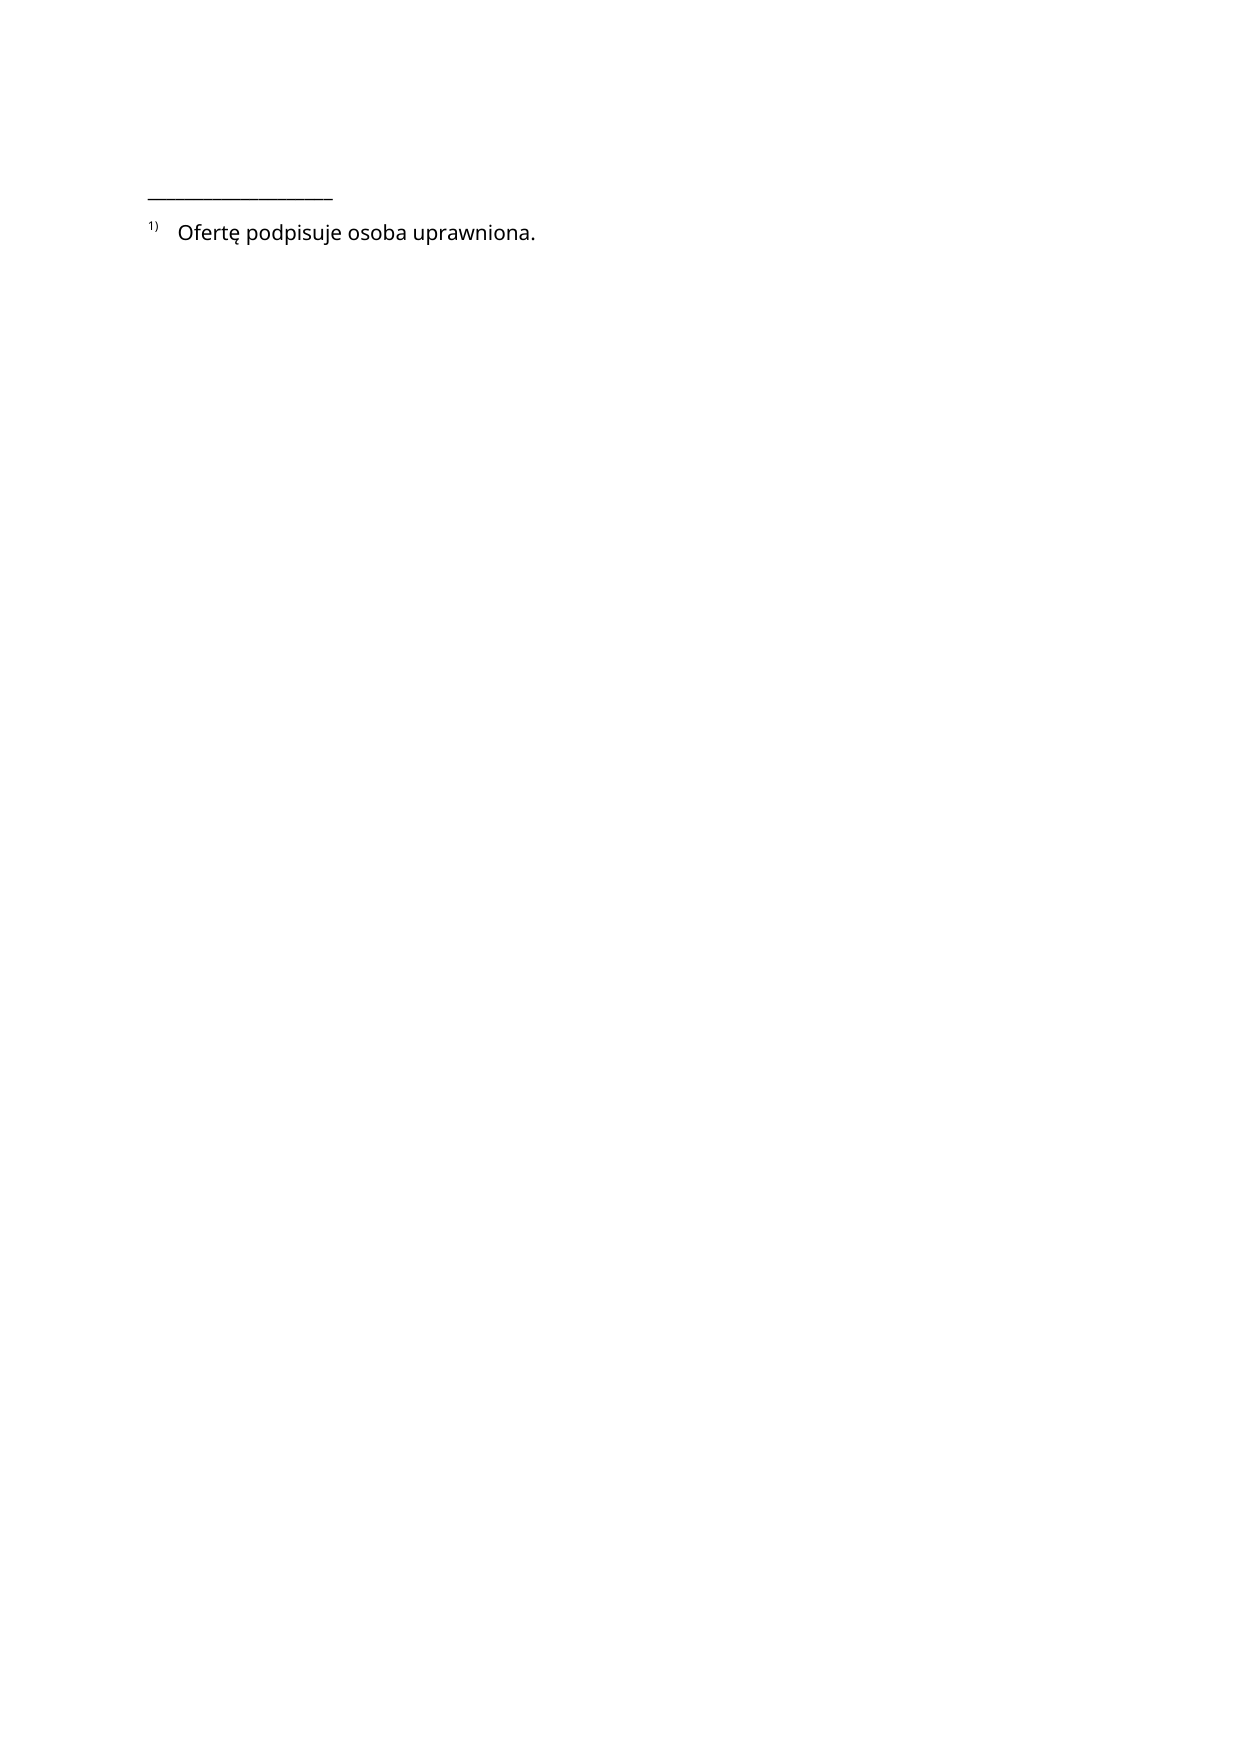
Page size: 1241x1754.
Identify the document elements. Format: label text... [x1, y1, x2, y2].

text 1) Ofertę podpisuje osoba uprawniona. [148, 218, 1091, 246]
text ____________________ [148, 175, 1091, 203]
